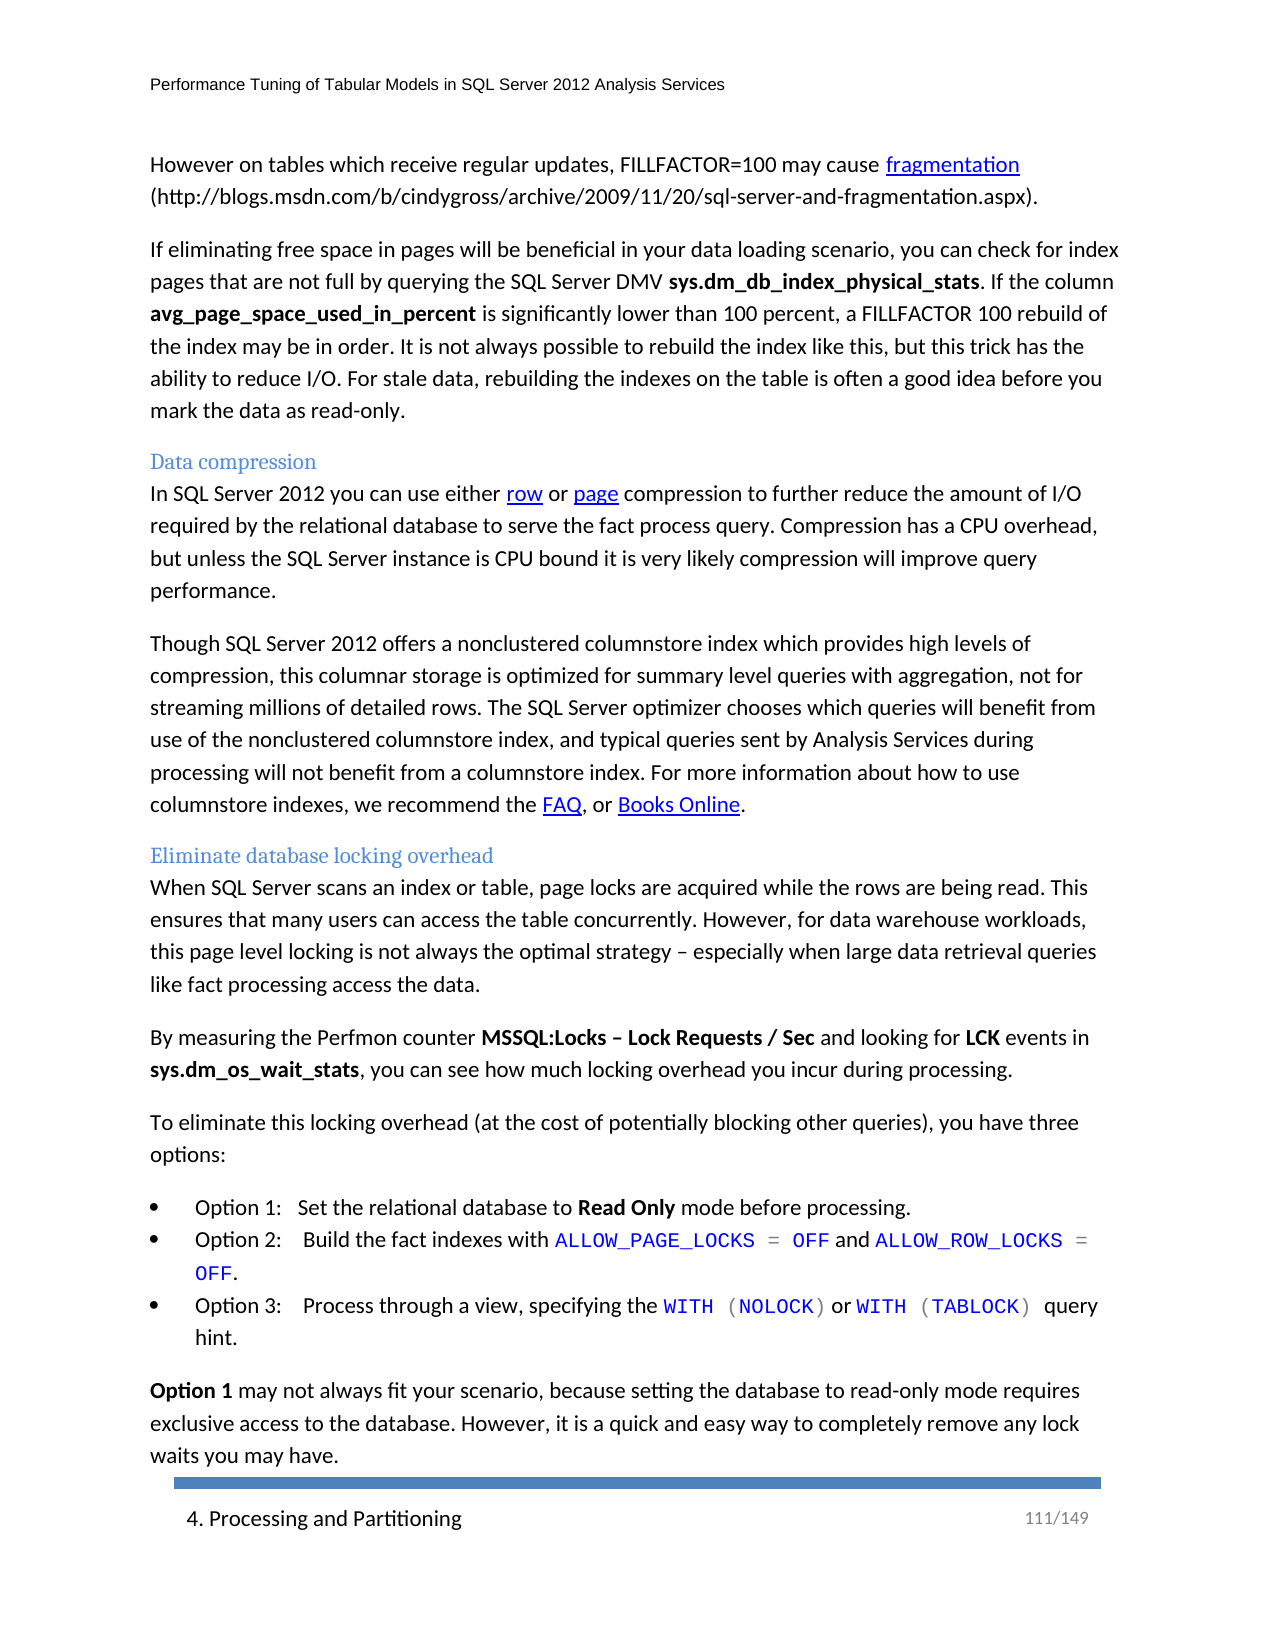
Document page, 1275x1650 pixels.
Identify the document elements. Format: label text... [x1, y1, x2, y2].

list Option 2: Build the fact indexes with ALLOW_PAGE_LOCKS = OFF and ALLOW_ROW_LOCKS = OFF. [150, 1225, 1125, 1287]
text Option 1 may not always fit your scenario, because setting the database to read-only mode requires exclusive access to the database. However, it is a quick and easy way to completely remove any lock waits you may have. [150, 1377, 1125, 1469]
text When SQL Server scans an index or table, page locks are acquired while the rows are being read. This ensures that many users can access the table concurrently. However, for data warehouse workloads, this page level locking is not always the optimal strategy – especially when large data retrieval queries like fact processing access the data. [150, 873, 1125, 998]
list Option 1: Set the relational database to Read Only mode before processing. [150, 1193, 1125, 1221]
subtitle Eliminate database locking overhead [150, 843, 1125, 869]
list Option 3: Process through a view, specifying the WITH (NOLOCK) or WITH (TABLOCK) query hint. [150, 1291, 1125, 1352]
text However on tables which receive regular updates, FILLFACTOR=100 may cause fragmentation (http://blogs.msdn.com/b/cindygross/archive/2009/11/20/sql-server-and-fragmentation.aspx). [150, 150, 1125, 210]
text Though SQL Server 2012 offers a nonclustered columnstore index which provides high levels of compression, this columnar storage is optimized for summary level queries with aggregation, not for streaming millions of detailed rows. The SQL Server optimizer chooses which queries will benefit from use of the nonclustered columnstore index, and typical queries sent by Analysis Services during processing will not benefit from a columnstore index. For more information about how to use columnstore indexes, we recommend the FAQ, or Books Online. [150, 629, 1125, 818]
text By measuring the Perfmon counter MSSQL:Locks – Lock Requests / Sec and looking for LCK events in sys.dm_os_wait_stats, you can see how much locking overhead you incur during processing. [150, 1023, 1125, 1083]
text To eliminate this locking overhead (at the cost of potentially blocking other queries), you have three options: [150, 1108, 1125, 1168]
text If eliminating free space in pages will be beneficial in your data loading scenario, you can check for index pages that are not full by querying the SQL Server DMV sys.dm_db_index_physical_stats. If the column avg_page_space_used_in_percent is significantly lower than 100 percent, a FILLFACTOR 100 rebuild of the index may be in order. It is not always possible to rebuild the index like this, but this trick has the ability to reduce I/O. For stale data, rebuilding the indexes on the table is often a good idea before you mark the data as read-only. [150, 235, 1125, 424]
subtitle Data compression [150, 449, 1125, 476]
text In SQL Server 2012 you can use either row or page compression to further reduce the amount of I/O required by the relational database to serve the fact process query. Compression has a CPU overhead, but unless the SQL Server instance is CPU bound it is very likely compression will improve query performance. [150, 479, 1125, 604]
